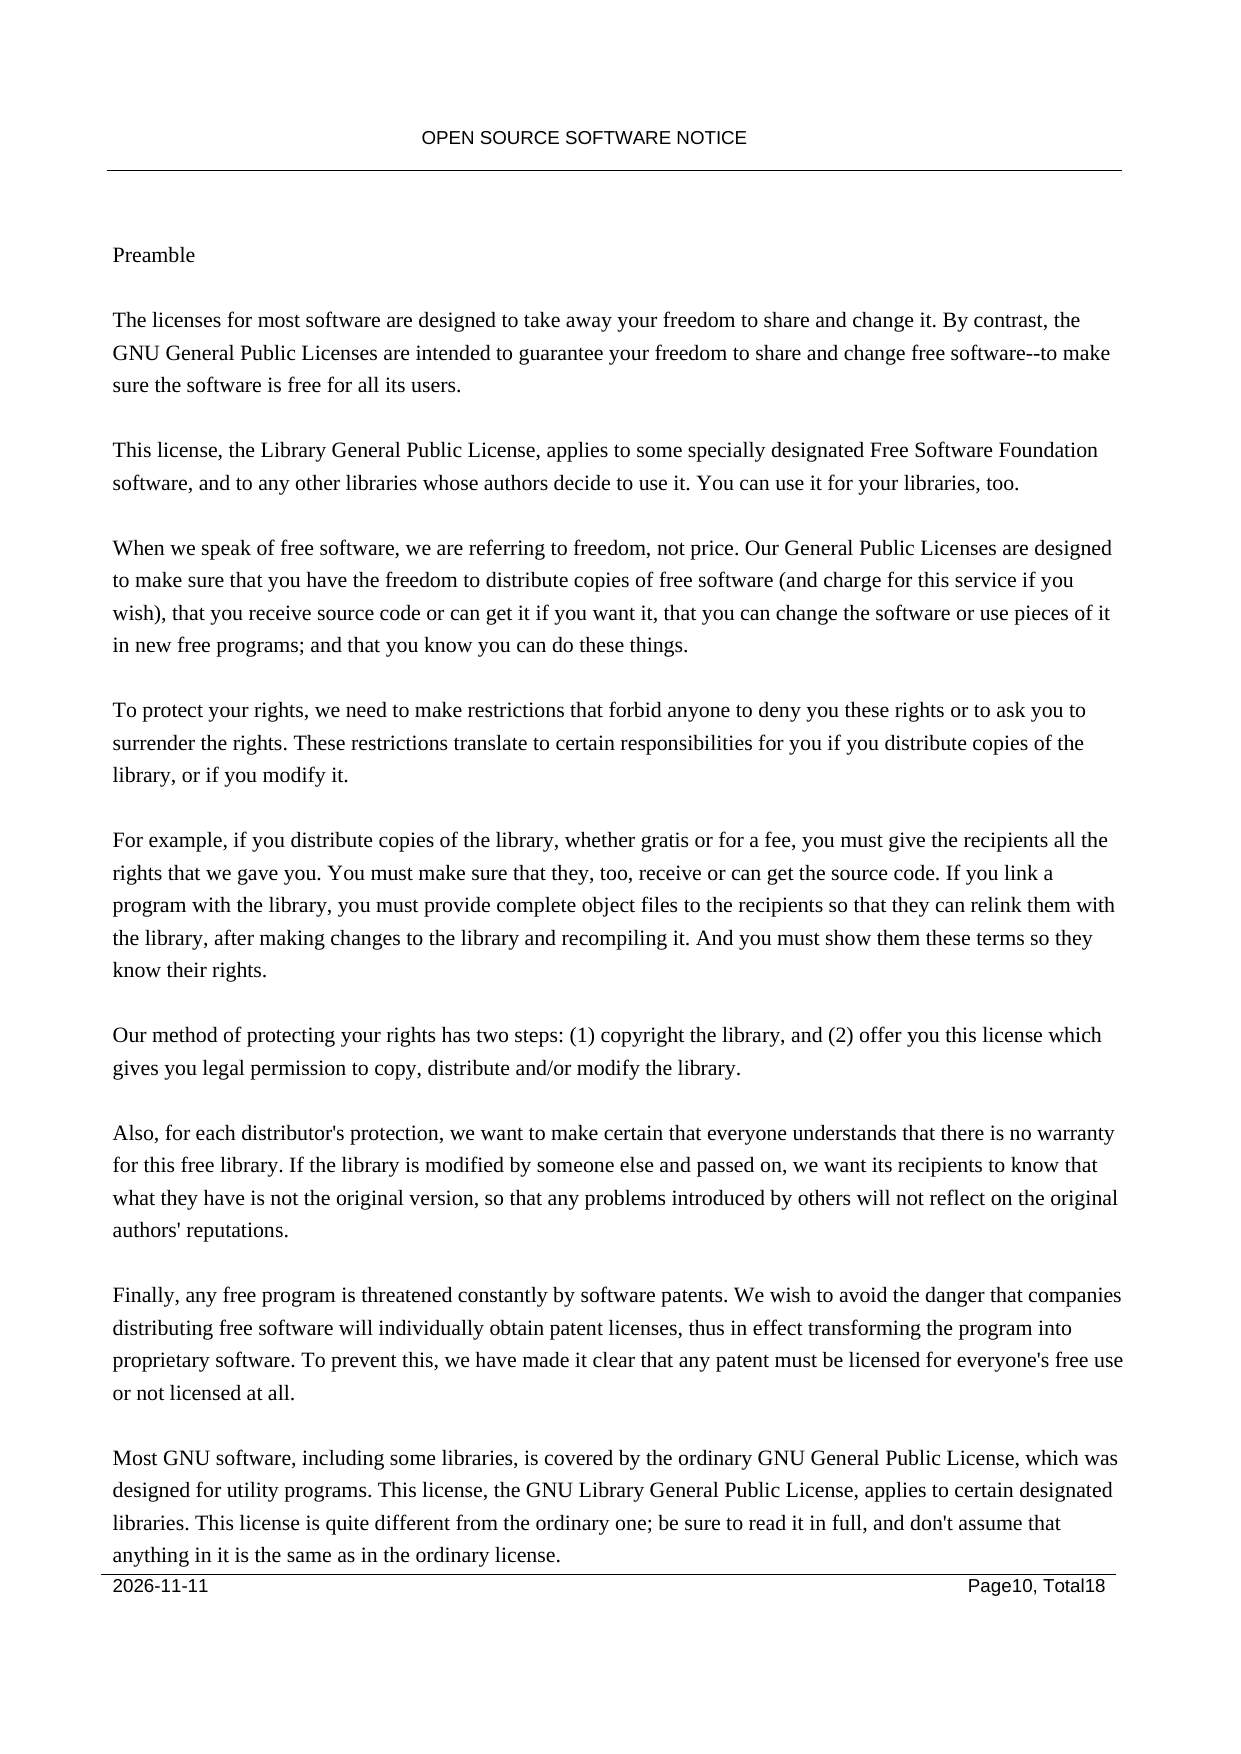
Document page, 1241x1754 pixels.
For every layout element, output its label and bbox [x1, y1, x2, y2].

text [112, 206, 1128, 1571]
